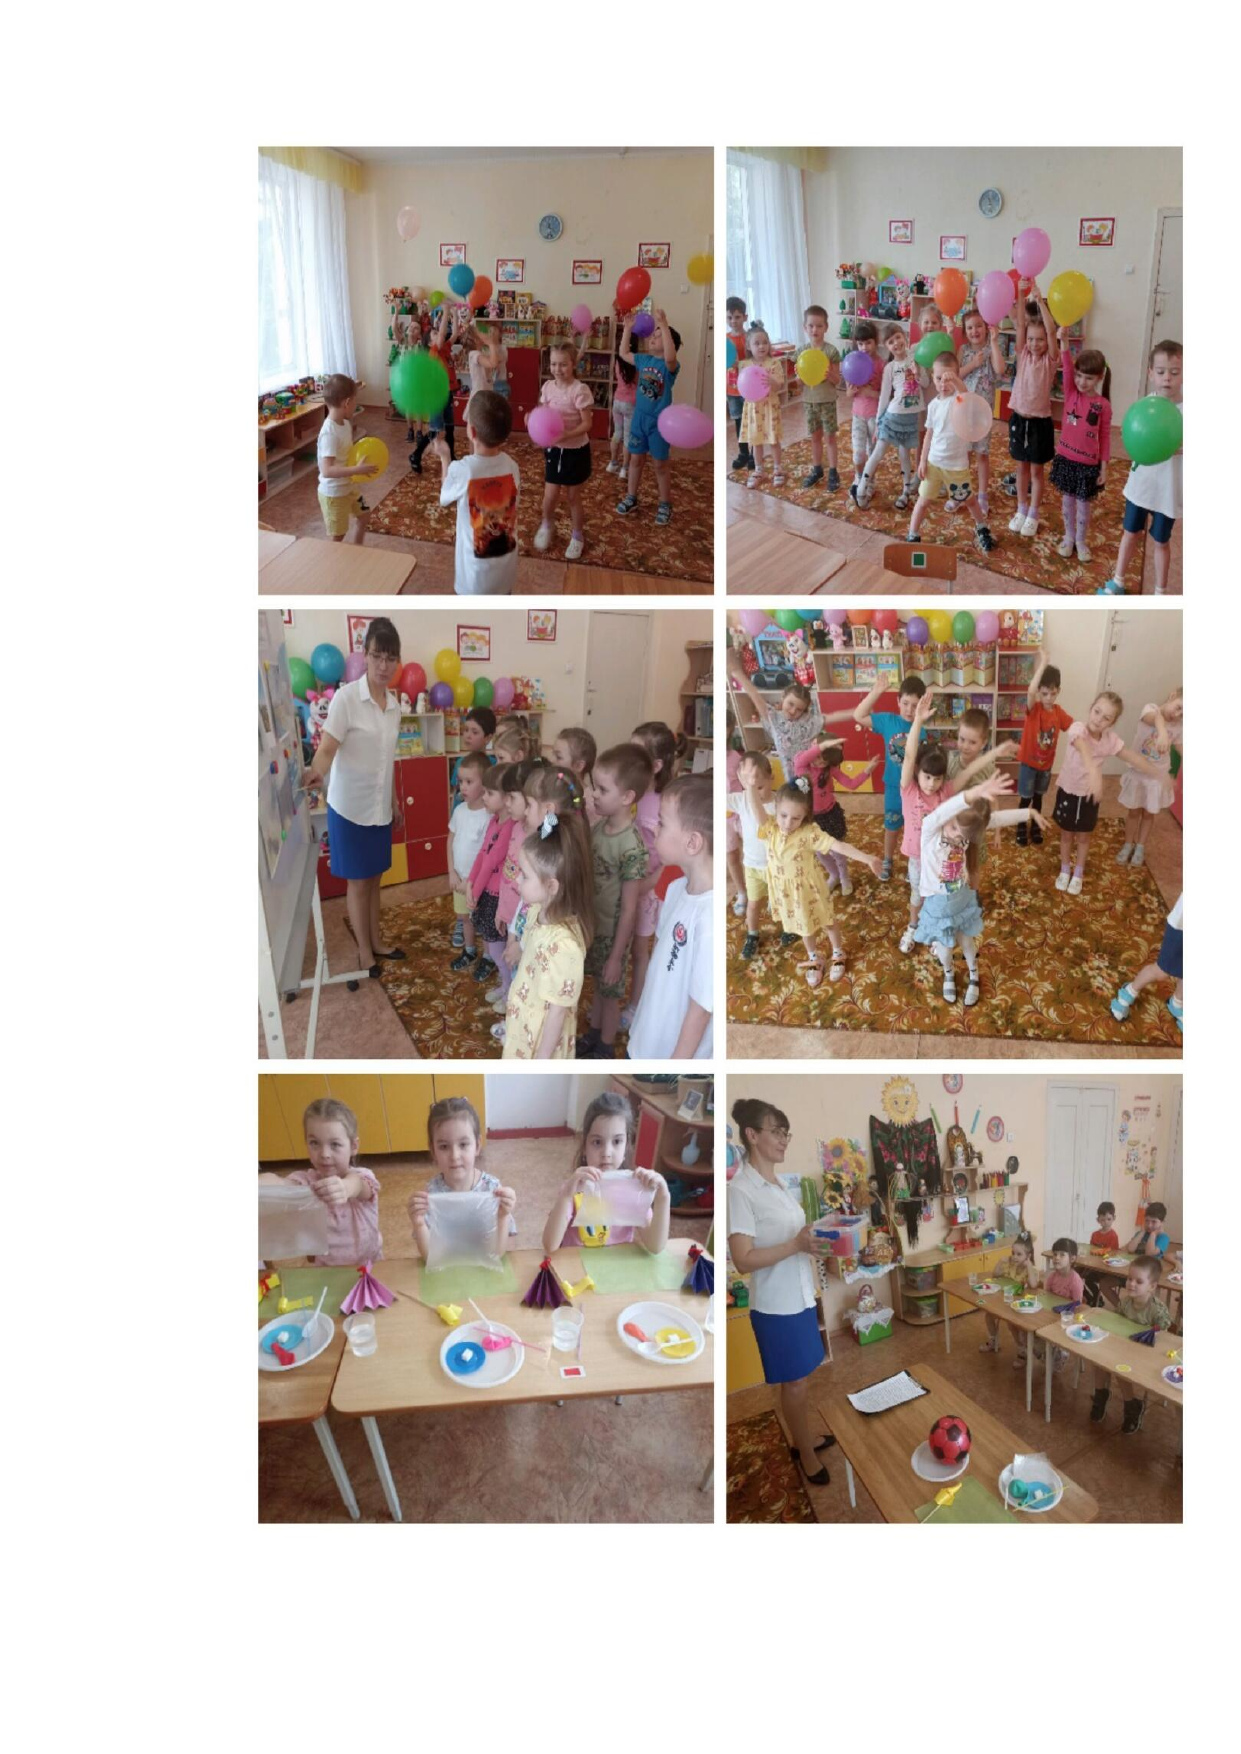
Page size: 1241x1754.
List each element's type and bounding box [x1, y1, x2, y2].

picture [233, 118, 1206, 1551]
